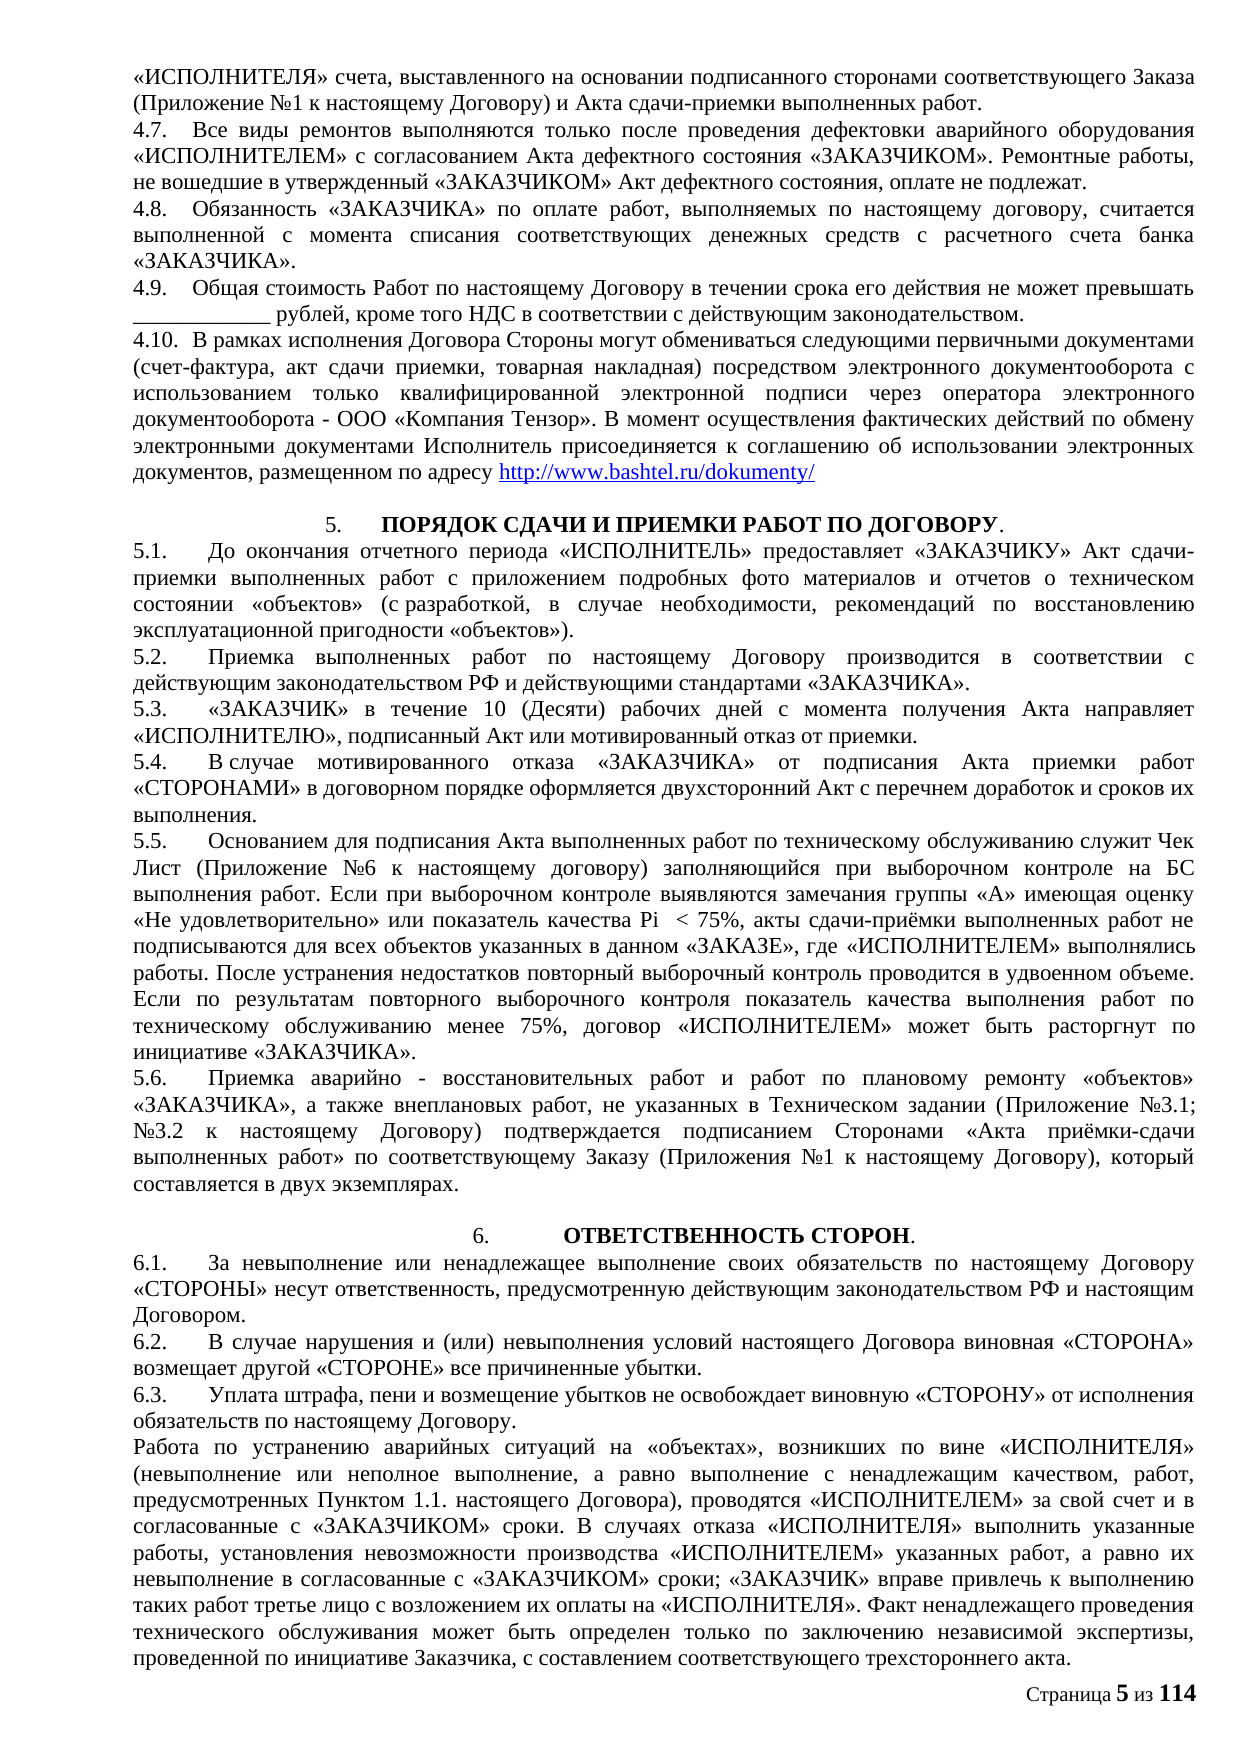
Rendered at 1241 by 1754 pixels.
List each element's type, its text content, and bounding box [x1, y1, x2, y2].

list Все виды ремонтов выполняются только после проведения дефектовки аварийного оборудования «ИСПОЛНИТЕЛЕМ» с согласованием Акта дефектного состояния «ЗАКАЗЧИКОМ». Ремонтные работы, не вошедшие в утвержденный «ЗАКАЗЧИКОМ» Акт дефектного состояния, оплате не подлежат. [133, 116, 1196, 195]
list ОТВЕТСТВЕННОСТЬ СТОРОН. [133, 1222, 1196, 1249]
list Приемка выполненных работ по настоящему Договору производится в соответствии с действующим законодательством РФ и действующими стандартами «ЗАКАЗЧИКА». [133, 643, 1196, 695]
list Приемка аварийно - восстановительных работ и работ по плановому ремонту «объектов» «ЗАКАЗЧИКА», а также внеплановых работ, не указанных в Техническом задании (Приложение №3.1; №3.2 к настоящему Договору) подтверждается подписанием Сторонами «Акта приёмки-сдачи выполненных работ» по соответствующему Заказу (Приложения №1 к настоящему Договору), который составляется в двух экземплярах. [133, 1064, 1196, 1196]
list Уплата штрафа, пени и возмещение убытков не освобождает виновную «СТОРОНУ» от исполнения обязательств по настоящему Договору. [133, 1381, 1196, 1433]
list В случае мотивированного отказа «ЗАКАЗЧИКА» от подписания Акта приемки работ «СТОРОНАМИ» в договорном порядке оформляется двухсторонний Акт с перечнем доработок и сроков их выполнения. [133, 748, 1196, 827]
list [133, 63, 1196, 116]
list Общая стоимость Работ по настоящему Договору в течении срока его действия не может превышать ____________ рублей, кроме того НДС в соответствии с действующим законодательством. [133, 274, 1196, 326]
text Работа по устранению аварийных ситуаций на «объектах», возникших по вине «ИСПОЛНИТЕЛЯ» (невыполнение или неполное выполнение, а равно выполнение с ненадлежащим качеством, работ, предусмотренных Пунктом 1.1. настоящего Договора), проводятся «ИСПОЛНИТЕЛЕМ» за свой счет и в согласованные с «ЗАКАЗЧИКОМ» сроки. В случаях отказа «ИСПОЛНИТЕЛЯ» выполнить указанные работы, установления невозможности производства «ИСПОЛНИТЕЛЕМ» указанных работ, а равно их невыполнение в согласованные с «ЗАКАЗЧИКОМ» сроки; «ЗАКАЗЧИК» вправе привлечь к выполнению таких работ третье лицо с возложением их оплаты на «ИСПОЛНИТЕЛЯ». Факт ненадлежащего проведения технического обслуживания может быть определен только по заключению независимой экспертизы, проведенной по инициативе Заказчика, с составлением соответствующего трехстороннего акта. [133, 1433, 1196, 1671]
list За невыполнение или ненадлежащее выполнение своих обязательств по настоящему Договору «СТОРОНЫ» несут ответственность, предусмотренную действующим законодательством РФ и настоящим Договором. [133, 1249, 1196, 1328]
list «ЗАКАЗЧИК» в течение 10 (Десяти) рабочих дней с момента получения Акта направляет «ИСПОЛНИТЕЛЮ», подписанный Акт или мотивированный отказ от приемки. [133, 695, 1196, 748]
list Обязанность «ЗАКАЗЧИКА» по оплате работ, выполняемых по настоящему договору, считается выполненной с момента списания соответствующих денежных средств с расчетного счета банка «ЗАКАЗЧИКА». [133, 195, 1196, 274]
list До окончания отчетного периода «ИСПОЛНИТЕЛЬ» предоставляет «ЗАКАЗЧИКУ» Акт сдачи-приемки выполненных работ с приложением подробных фото материалов и отчетов о техническом состоянии «объектов» (с разработкой, в случае необходимости, рекомендаций по восстановлению эксплуатационной пригодности «объектов»). [133, 537, 1196, 643]
list ПОРЯДОК СДАЧИ И ПРИЕМКИ РАБОТ ПО ДОГОВОРУ. [133, 511, 1196, 537]
list В рамках исполнения Договора Стороны могут обмениваться следующими первичными документами (счет-фактура, акт сдачи приемки, товарная накладная) посредством электронного документооборота с использованием только квалифицированной электронной подписи через оператора электронного документооборота - ООО «Компания Тензор». В момент осуществления фактических действий по обмену электронными документами Исполнитель присоединяется к соглашению об использовании электронных документов, размещенном по адресу http://www.bashtel.ru/dokumenty/ [133, 326, 1196, 484]
list В случае нарушения и (или) невыполнения условий настоящего Договора виновная «СТОРОНА» возмещает другой «СТОРОНЕ» все причиненные убытки. [133, 1328, 1196, 1381]
list Основанием для подписания Акта выполненных работ по техническому обслуживанию служит Чек Лист (Приложение №6 к настоящему договору) заполняющийся при выборочном контроле на БС выполнения работ. Если при выборочном контроле выявляются замечания группы «А» имеющая оценку «Не удовлетворительно» или показатель качества Рi < 75%, акты сдачи-приёмки выполненных работ не подписываются для всех объектов указанных в данном «ЗАКАЗЕ», где «ИСПОЛНИТЕЛЕМ» выполнялись работы. После устранения недостатков повторный выборочный контроль проводится в удвоенном объеме. Если по результатам повторного выборочного контроля показатель качества выполнения работ по техническому обслуживанию менее 75%, договор «ИСПОЛНИТЕЛЕМ» может быть расторгнут по инициативе «ЗАКАЗЧИКА». [133, 827, 1196, 1064]
